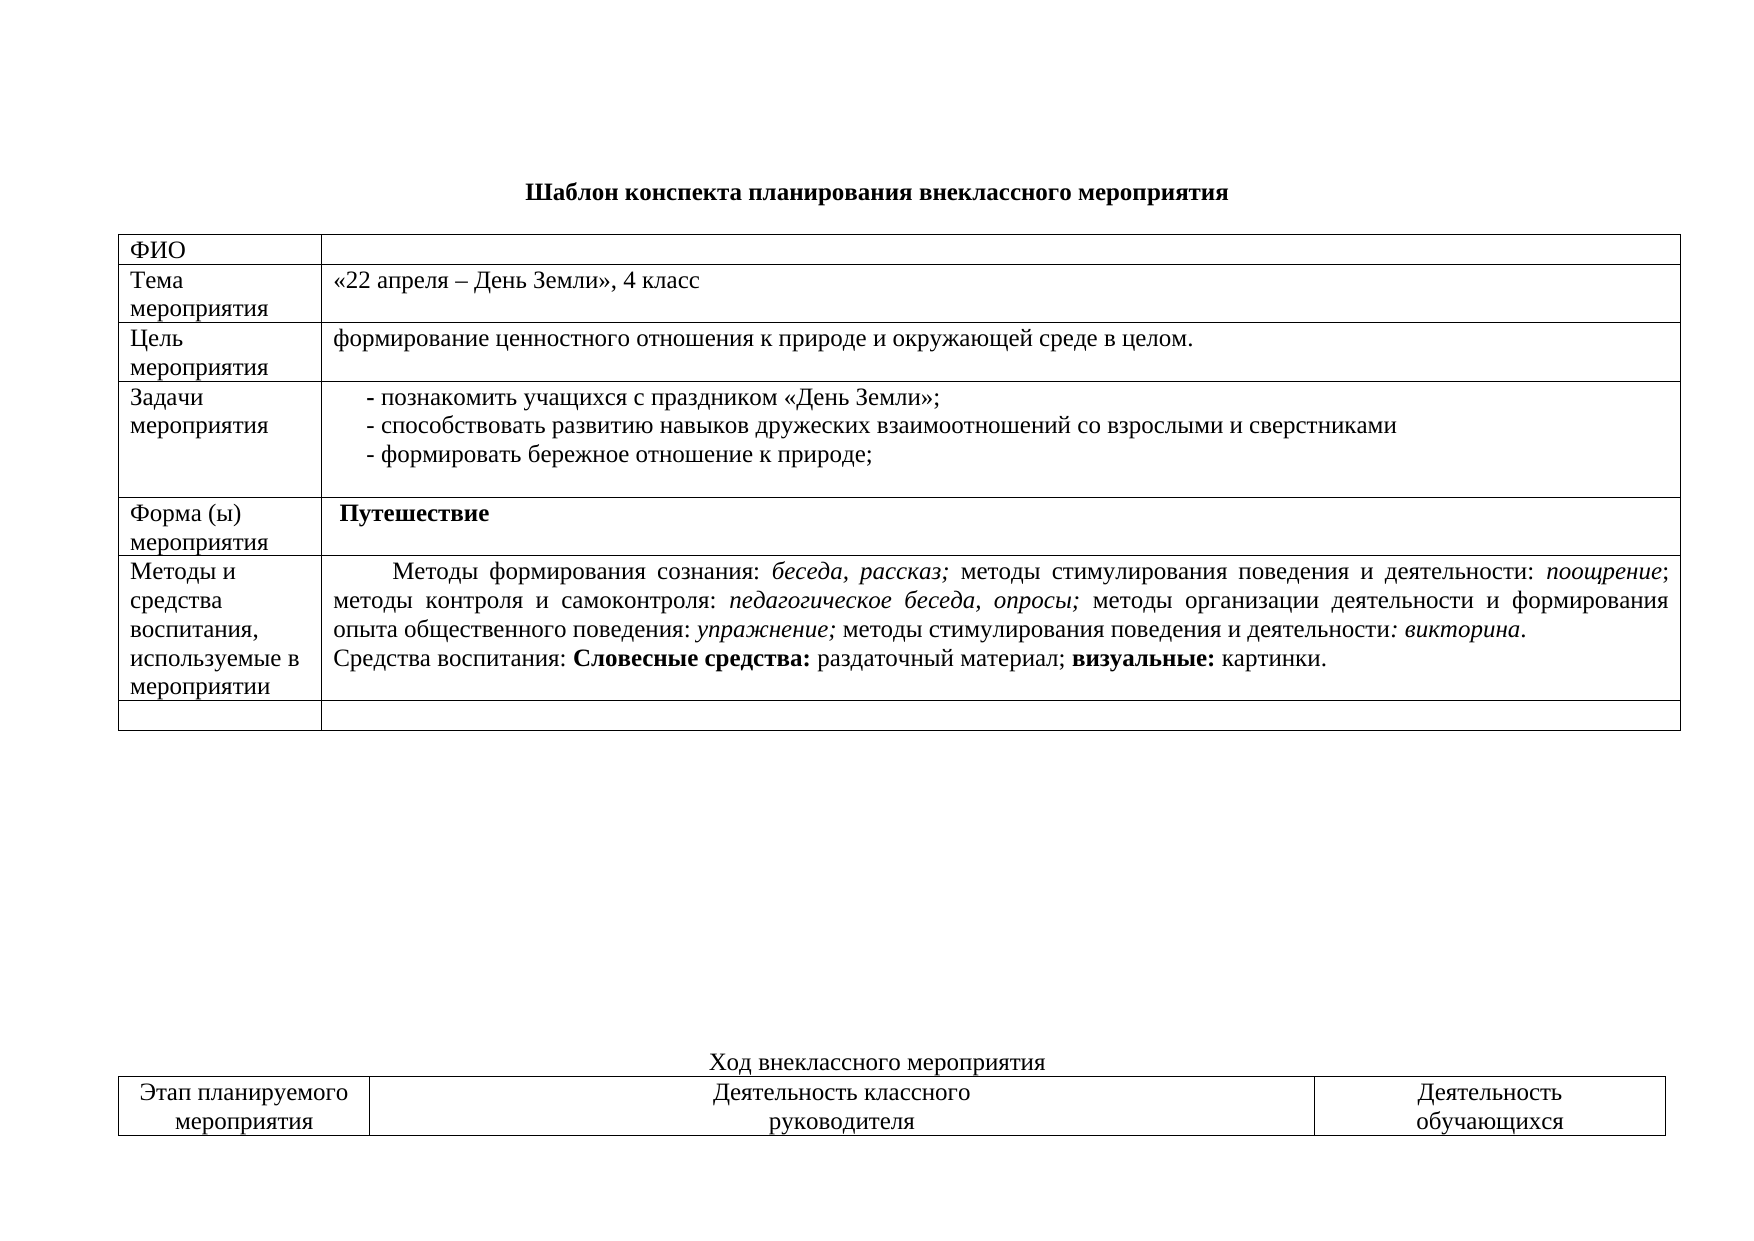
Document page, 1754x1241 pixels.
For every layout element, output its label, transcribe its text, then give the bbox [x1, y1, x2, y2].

table_cell Методы формирования сознания: беседа, рассказ; методы стимулирования поведения и деятельности: поощрение; методы контроля и самоконтроля: педагогическое беседа, опросы; методы организации деятельности и формирования опыта общественного поведения: упражнение; методы стимулирования поведения и деятельности: викторина. Средства воспитания: Словесные средства: раздаточный материал; визуальные: картинки. [322, 556, 1680, 700]
text Ход внеклассного мероприятия [118, 1047, 1636, 1076]
table_cell [322, 701, 1680, 730]
table_header Деятельность обучающихся [1315, 1077, 1665, 1134]
table_cell «22 апреля – День Земли», 4 класс [322, 265, 1680, 322]
table_cell Форма (ы) мероприятия [119, 498, 321, 555]
table_cell формирование ценностного отношения к природе и окружающей среде в целом. [322, 323, 1680, 381]
table_header Деятельность классного руководителя [370, 1077, 1314, 1134]
table_header [322, 235, 1680, 264]
table_header ФИО [119, 235, 321, 264]
table_cell Цель мероприятия [119, 323, 321, 381]
text Шаблон конспекта планирования внеклассного мероприятия [118, 177, 1636, 234]
table_header Этап планируемого мероприятия [119, 1077, 369, 1134]
table_cell Тема мероприятия [119, 265, 321, 322]
table_cell Задачи мероприятия [119, 382, 321, 497]
table_cell [119, 701, 321, 730]
table_cell Путешествие [322, 498, 1680, 555]
table_cell - познакомить учащихся с праздником «День Земли»; - способствовать развитию навыков дружеских взаимоотношений со взрослыми и сверстниками - формировать бережное отношение к природе; [322, 382, 1680, 497]
table_cell Методы и средства воспитания, используемые в мероприятии [119, 556, 321, 700]
